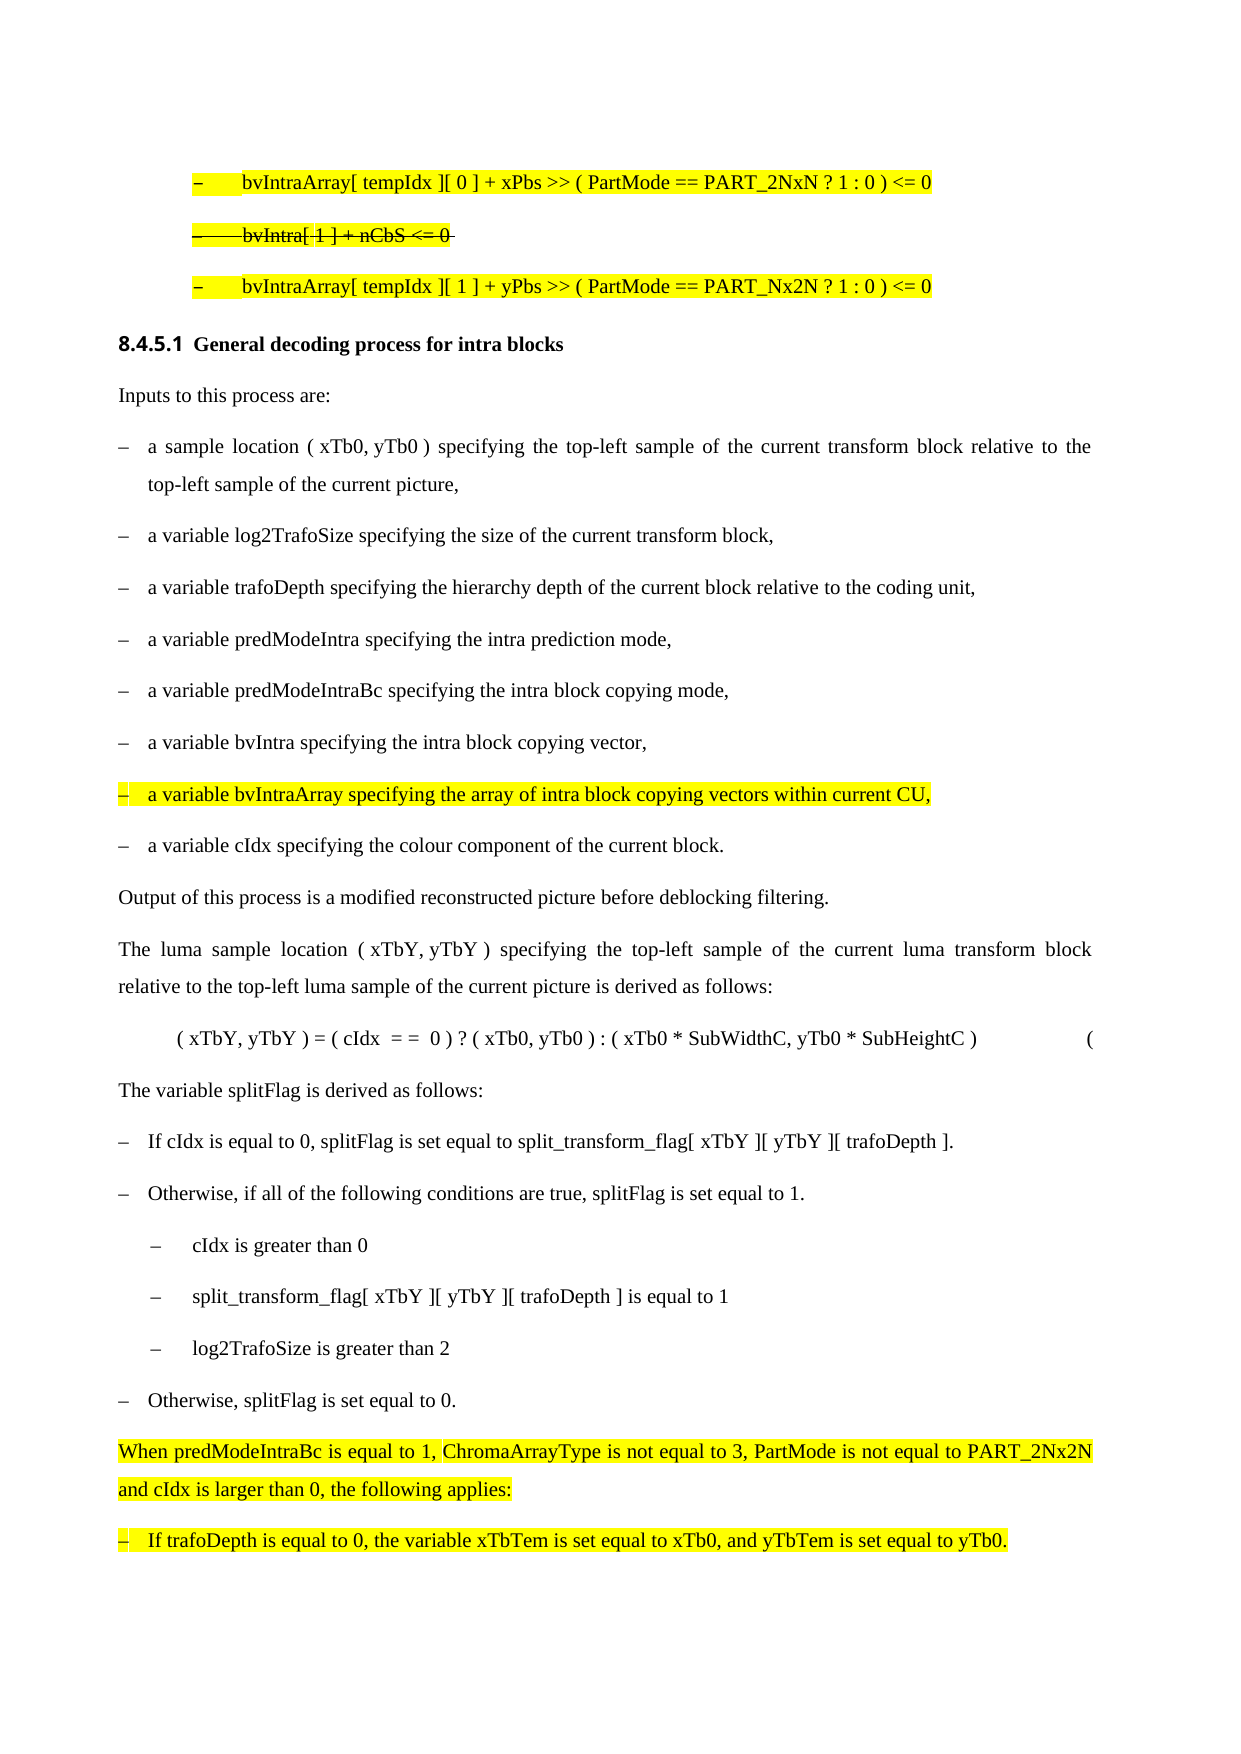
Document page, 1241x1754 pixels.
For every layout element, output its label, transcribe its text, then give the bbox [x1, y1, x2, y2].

list If trafoDepth is equal to 0, the variable xTbTem is set equal to xTb0, and yTbTem is set equal to yTb0. [118, 1522, 1093, 1559]
text – a variable log2TrafoSize specifying the size of the current transform block, [118, 517, 1093, 554]
text – a variable predModeIntraBc specifying the intra block copying mode, [118, 672, 1093, 709]
text – a variable bvIntra specifying the intra block copying vector, [118, 723, 1093, 761]
list bvIntraArray[ tempIdx ][ 0 ] + xPbs >> ( PartMode == PART_2NxN ? 1 : 0 ) <= 0 [192, 164, 1093, 202]
text When predModeIntraBc is equal to 1, ChromaArrayType is not equal to 3, PartMode is not equal to PART_2Nx2N and cIdx is larger than 0, the following applies: [118, 1432, 1093, 1507]
list cIdx is greater than 0 [150, 1226, 1093, 1263]
text – a variable trafoDepth specifying the hierarchy depth of the current block relative to the coding unit, [118, 568, 1093, 606]
list a variable bvIntraArray specifying the array of intra block copying vectors within current CU, [118, 775, 1093, 812]
text The luma sample location ( xTbY, yTbY ) specifying the top-left sample of the current luma transform block relative to the top-left luma sample of the current picture is derived as follows: [118, 930, 1093, 1005]
text Inputs to this process are: [118, 376, 1093, 413]
text – Otherwise, if all of the following conditions are true, splitFlag is set equal to 1. [118, 1174, 1093, 1212]
subtitle General decoding process for intra blocks [118, 324, 1093, 362]
text – bvIntra[ 1 ] + nCbS <= 0 [192, 216, 1093, 254]
text – a variable predModeIntra specifying the intra prediction mode, [118, 620, 1093, 657]
text Output of this process is a modified reconstructed picture before deblocking filtering. [118, 878, 1093, 916]
list split_transform_flag[ xTbY ][ yTbY ][ trafoDepth ] is equal to 1 [150, 1277, 1093, 1315]
text – Otherwise, splitFlag is set equal to 0. [118, 1381, 1093, 1418]
text The variable splitFlag is derived as follows: [118, 1071, 1093, 1108]
list bvIntraArray[ tempIdx ][ 1 ] + yPbs >> ( PartMode == PART_Nx2N ? 1 : 0 ) <= 0 [192, 268, 1093, 305]
list log2TrafoSize is greater than 2 [150, 1329, 1093, 1367]
text – a variable cIdx specifying the colour component of the current block. [118, 827, 1093, 864]
text – If cIdx is equal to 0, splitFlag is set equal to split_transform_flag[ xTbY ][ yTbY ][ trafoDepth ]. [118, 1122, 1093, 1160]
text – a sample location ( xTb0, yTb0 ) specifying the top-left sample of the current transform block relative to the top-left sample of the current picture, [118, 427, 1093, 502]
